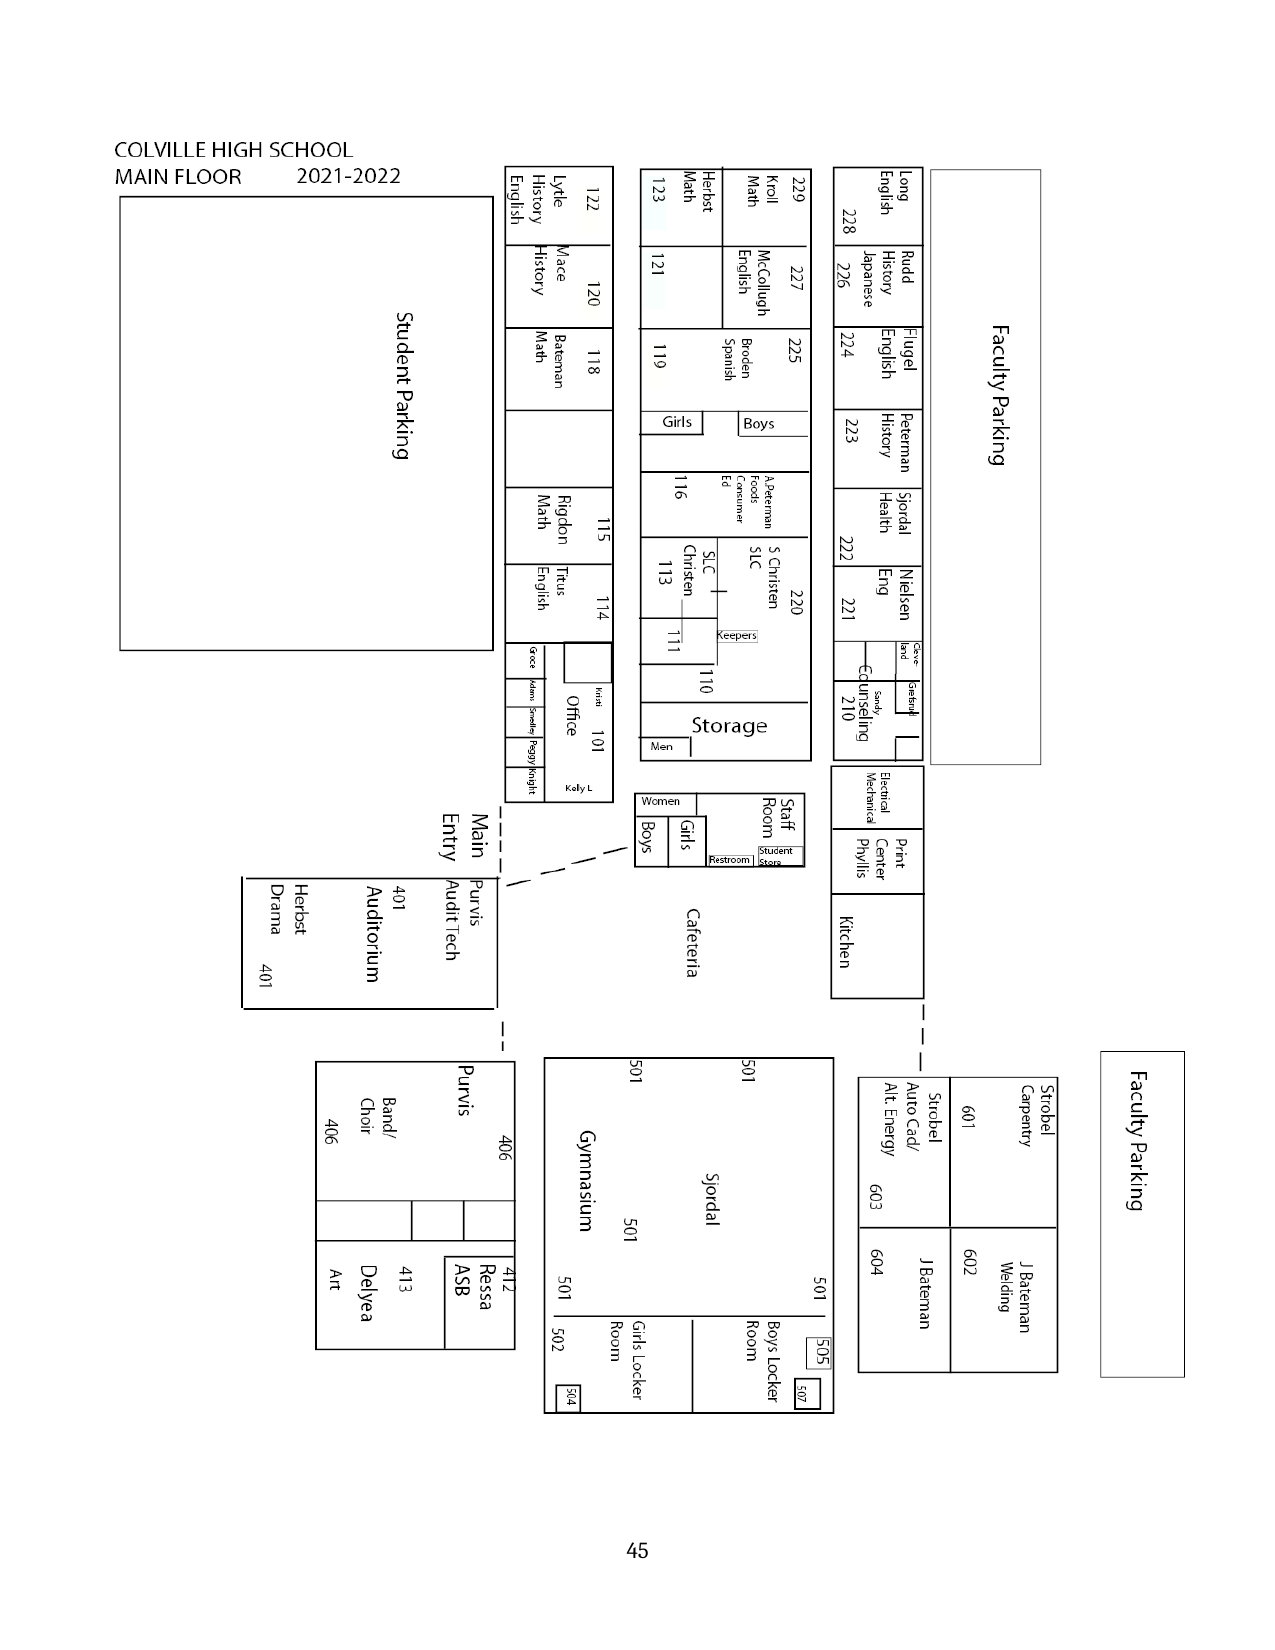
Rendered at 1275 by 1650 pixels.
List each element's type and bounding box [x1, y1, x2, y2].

picture [41, 9, 1255, 1480]
